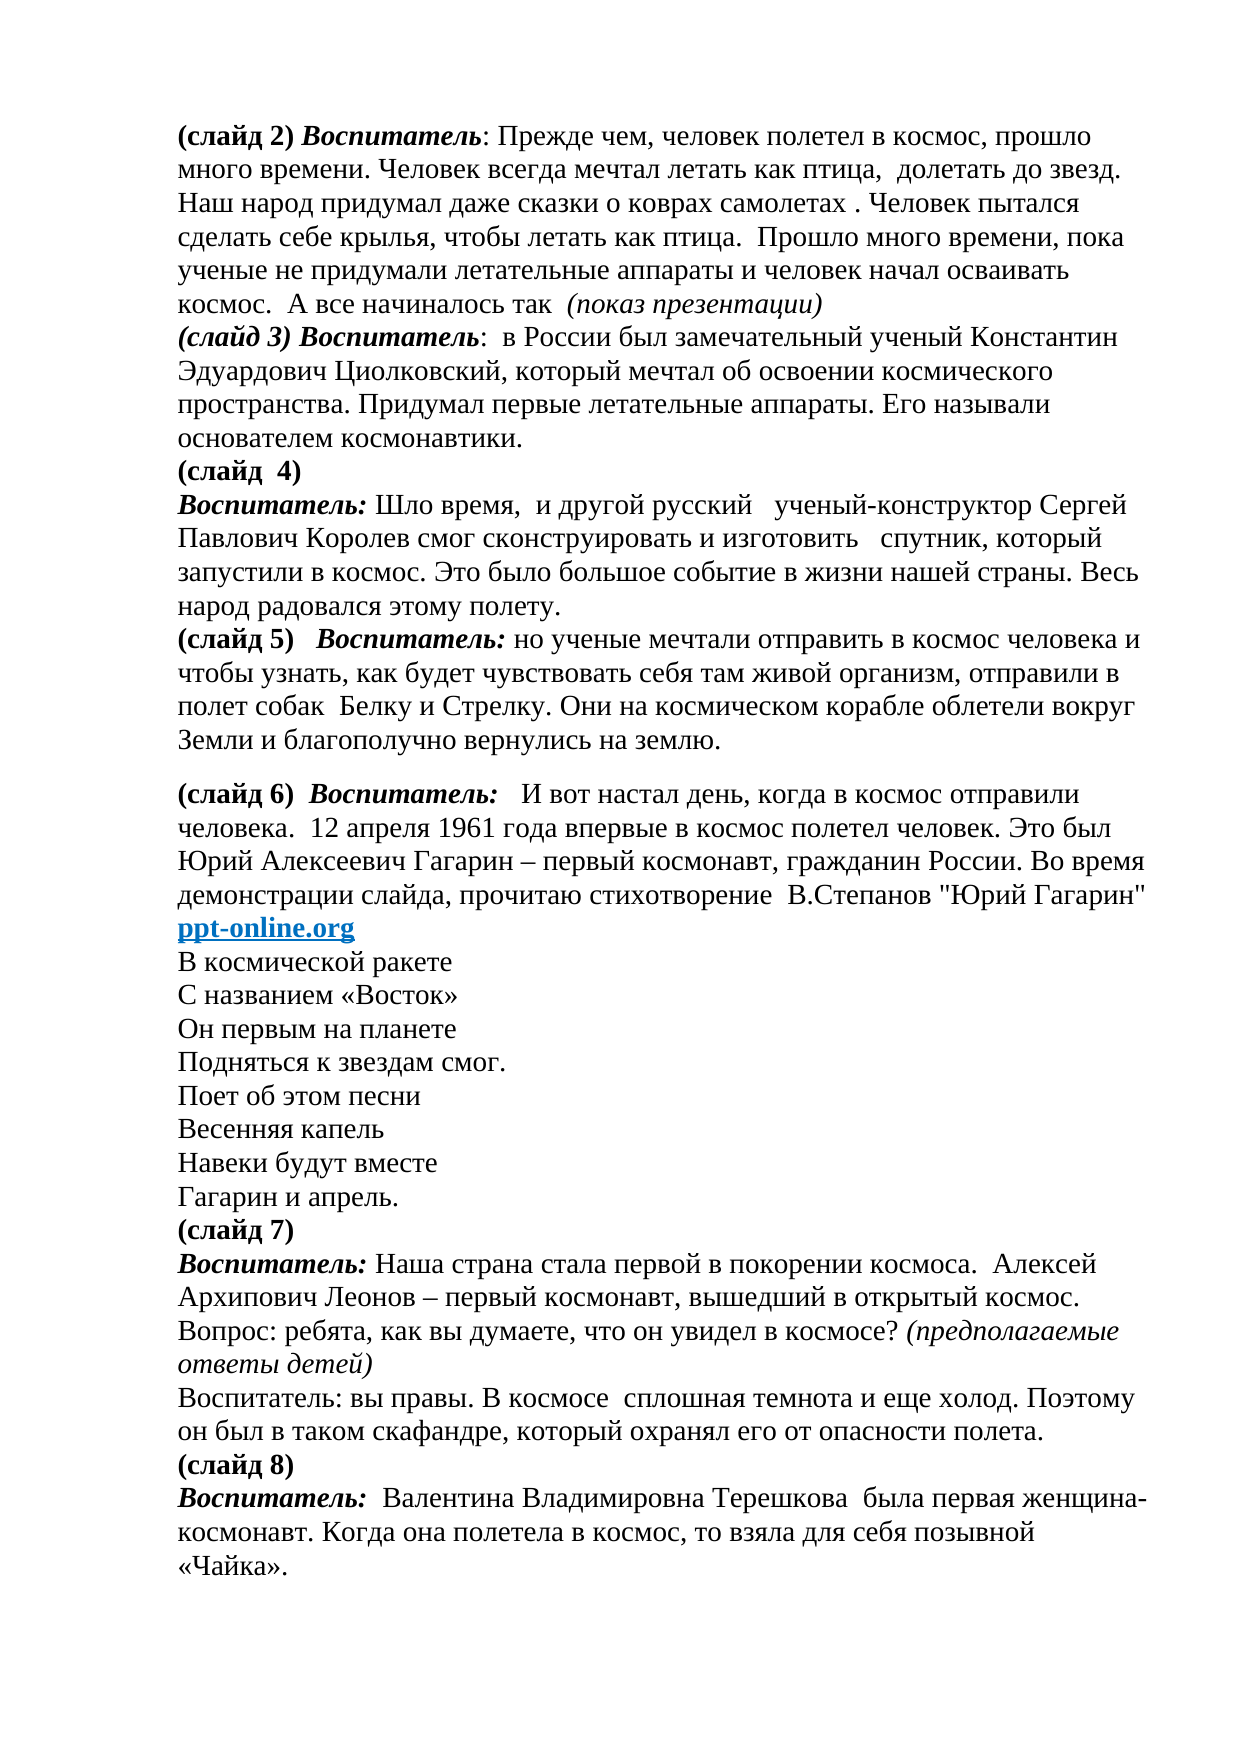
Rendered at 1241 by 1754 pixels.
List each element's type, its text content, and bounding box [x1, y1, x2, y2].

text (слайд 8) [177, 1447, 1152, 1481]
text Поет об этом песни [177, 1078, 1152, 1112]
text Воспитатель: Наша страна стала первой в покорении космоса. Алексей Архипович Леонов – первый космонавт, вышедший в открытый космос. [177, 1246, 1152, 1313]
text Воспитатель: Валентина Владимировна Терешкова была первая женщина-космонавт. Когда она полетела в космос, то взяла для себя позывной «Чайка». [177, 1481, 1152, 1581]
text Воспитатель: Шло время, и другой русский ученый-конструктор Сергей Павлович Королев смог сконструировать и изготовить спутник, который запустили в космос. Это было большое событие в жизни нашей страны. Весь народ радовался этому полету. [177, 487, 1152, 621]
text Весенняя капель [177, 1112, 1152, 1145]
text Гагарин и апрель. [177, 1179, 1152, 1212]
text В космической ракете [177, 944, 1152, 977]
text (слайд 3) Воспитатель: в России был замечательный ученый Константин Эдуардович Циолковский, который мечтал об освоении космического пространства. Придумал первые летательные аппараты. Его называли основателем космонавтики. [177, 319, 1152, 453]
text Вопрос: ребята, как вы думаете, что он увидел в космосе? (предполагаемые ответы детей) [177, 1313, 1152, 1380]
text (слайд 2) Воспитатель: Прежде чем, человек полетел в космос, прошло много времени. Человек всегда мечтал летать как птица, долетать до звезд. Наш народ придумал даже сказки о коврах самолетах . Человек пытался сделать себе крылья, чтобы летать как птица. Прошло много времени, пока ученые не придумали летательные аппараты и человек начал осваивать космос. А все начиналось так (показ презентации) [177, 118, 1152, 319]
text (слайд 5) Воспитатель: но ученые мечтали отправить в космос человека и чтобы узнать, как будет чувствовать себя там живой организм, отправили в полет собак Белку и Стрелку. Они на космическом корабле облетели вокруг Земли и благополучно вернулись на землю. [177, 621, 1152, 755]
text Подняться к звездам смог. [177, 1044, 1152, 1078]
text Он первым на планете [177, 1011, 1152, 1044]
text Воспитатель: вы правы. В космосе сплошная темнота и еще холод. Поэтому он был в таком скафандре, который охранял его от опасности полета. [177, 1380, 1152, 1447]
text (слайд 7) [177, 1212, 1152, 1246]
text С названием «Восток» [177, 977, 1152, 1011]
text (слайд 6) Воспитатель: И вот настал день, когда в космос отправили человека. 12 апреля 1961 года впервые в космос полетел человек. Это был Юрий Алексеевич Гагарин – первый космонавт, гражданин России. Во время демонстрации слайда, прочитаю стихотворение В.Степанов "Юрий Гагарин" ppt-online.org [177, 776, 1152, 944]
text (слайд 4) [177, 453, 1152, 487]
text Навеки будут вместе [177, 1145, 1152, 1179]
